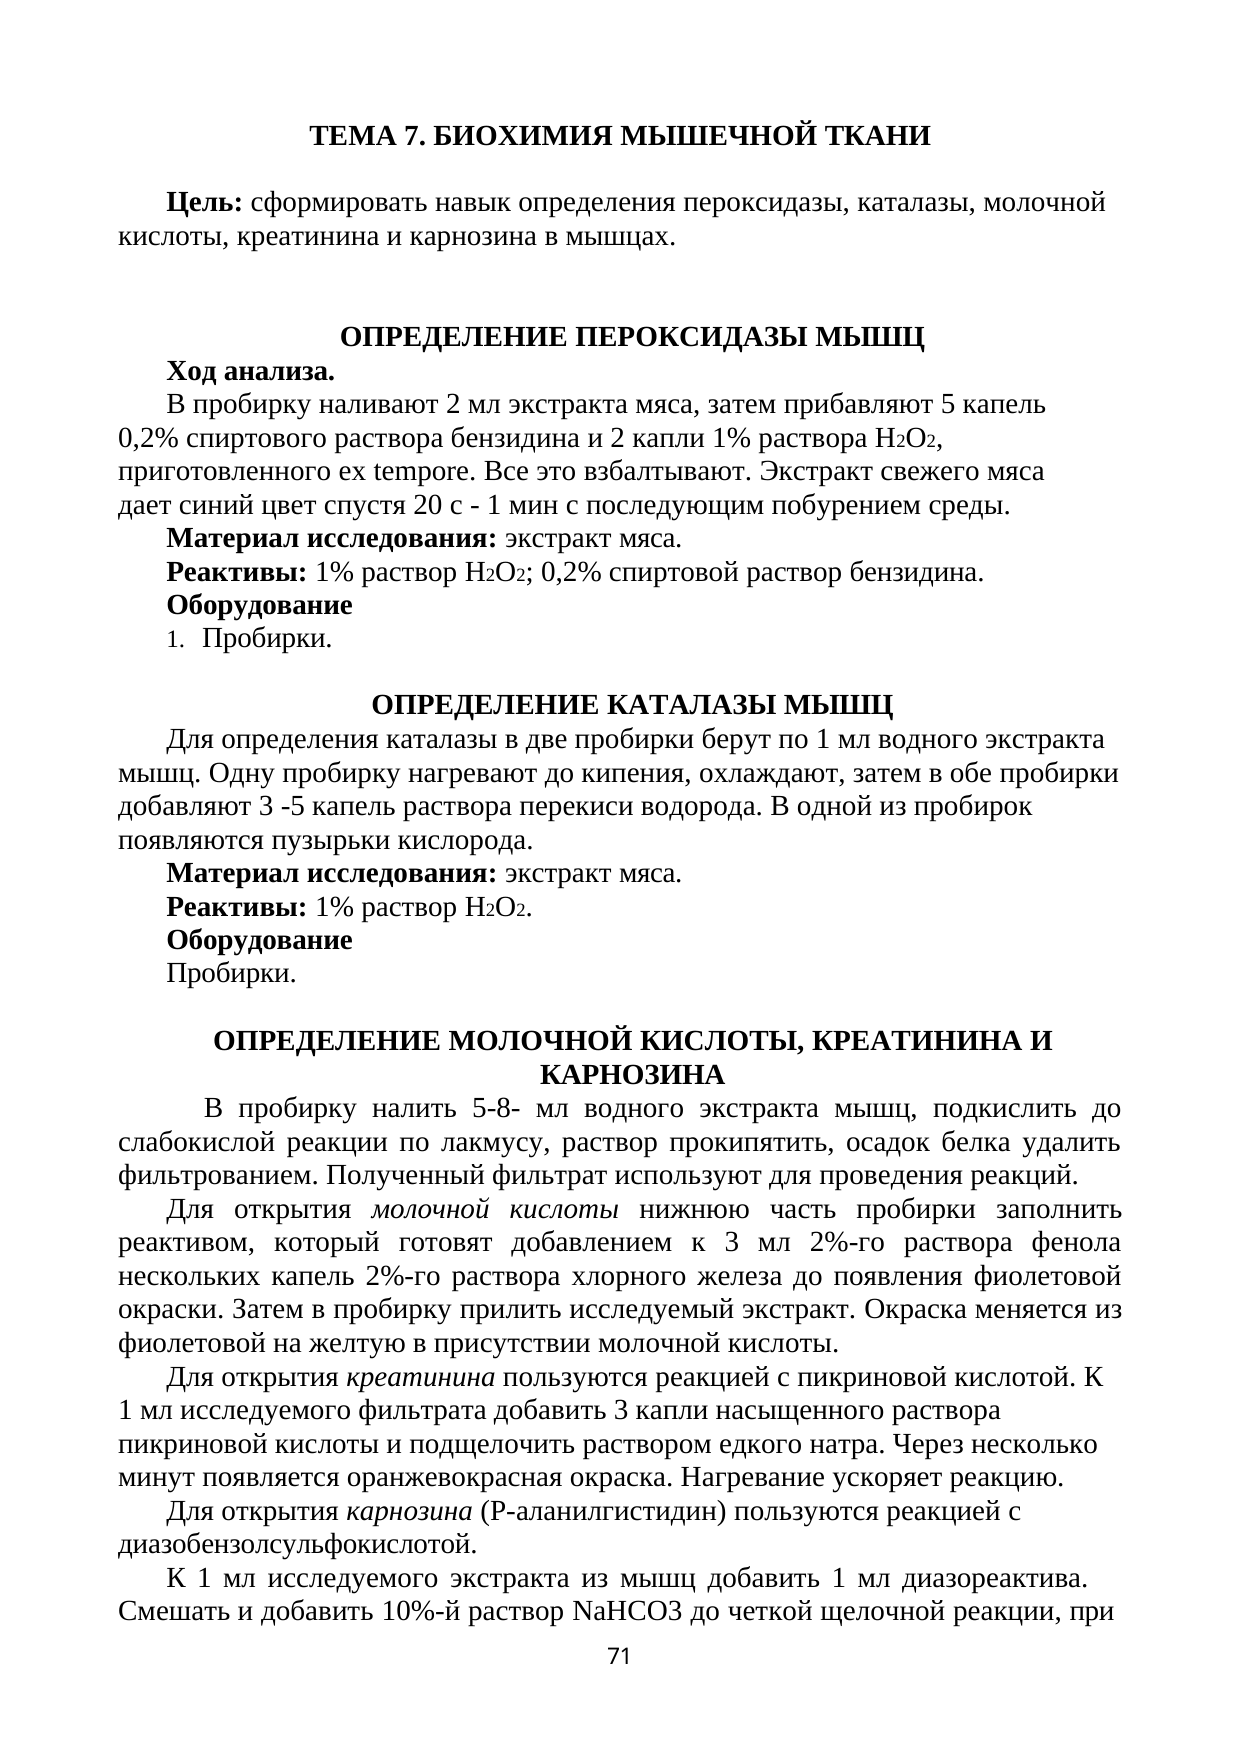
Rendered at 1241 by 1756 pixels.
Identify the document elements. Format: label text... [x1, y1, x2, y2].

subtitle Оборудование [166, 923, 1146, 956]
text Для определения каталазы в две пробирки берут по 1 мл водного экстракта мышц. Одну пробирку нагревают до кипения, охлаждают, затем в обе пробирки добавляют 3 -5 капель раствора перекиси водорода. В одной из пробирок появляются пузырьки кислорода. [118, 721, 1146, 855]
text Для открытия молочной кислоты нижнюю часть пробирки заполнить реактивом, который готовят добавлением к 3 мл 2%-го раствора фенола нескольких капель 2%-го раствора хлорного железа до появления фиолетовой окраски. Затем в пробирку прилить исследуемый экстракт. Окраска меняется из фиолетовой на желтую в присутствии молочной кислоты. [118, 1191, 1122, 1359]
text Пробирки. [166, 956, 1146, 989]
text Реактивы: 1% раствор Н2О2; 0,2% спиртовой раствор бензидина. [166, 554, 1146, 587]
subtitle ТЕМА 7. БИОХИМИЯ МЫШЕЧНОЙ ТКАНИ [94, 118, 1146, 151]
text В пробирку наливают 2 мл экстракта мяса, затем прибавляют 5 капель 0,2% спиртового раствора бензидина и 2 капли 1% раствора Н2О2, приготовленного ex tempore. Все это взбалтывают. Экстракт свежего мяса дает синий цвет спустя 20 с - 1 мин с последующим побурением среды. [118, 386, 1093, 520]
subtitle Оборудование [166, 587, 1146, 621]
text Для открытия карнозина (Р-аланилгистидин) пользуются реакцией с диазобензолсульфокислотой. [118, 1493, 1146, 1560]
text Цель: сформировать навык определения пероксидазы, каталазы, молочной кислоты, креатинина и карнозина в мышцах. [118, 184, 1146, 252]
subtitle ОПРЕДЕЛЕНИЕ МОЛОЧНОЙ КИСЛОТЫ, КРЕАТИНИНА И КАРНОЗИНА [212, 1023, 1053, 1090]
text Материал исследования: экстракт мяса. [166, 520, 1146, 554]
text Материал исследования: экстракт мяса. [166, 855, 1146, 889]
subtitle ОПРЕДЕЛЕНИЕ ПЕРОКСИДАЗЫ МЫШЦ [118, 319, 1146, 352]
text Реактивы: 1% раствор Н2О2. [166, 889, 1146, 922]
text К 1 мл исследуемого экстракта из мышц добавить 1 мл диазореактива. Смешать и добавить 10%-й раствор NaHCO3 до четкой щелочной реакции, при [118, 1560, 1146, 1627]
list Пробирки. [166, 621, 1146, 654]
subtitle Ход анализа. [166, 353, 1146, 386]
text В пробирку налить 5-8- мл водного экстракта мышц, подкислить до слабокислой реакции по лакмусу, раствор прокипятить, осадок белка удалить фильтрованием. Полученный фильтрат используют для проведения реакций. [118, 1090, 1122, 1191]
text Для открытия креатинина пользуются реакцией с пикриновой кислотой. К 1 мл исследуемого фильтрата добавить 3 капли насыщенного раствора пикриновой кислоты и подщелочить раствором едкого натра. Через несколько минут появляется оранжевокрасная окраска. Нагревание ускоряет реакцию. [118, 1359, 1112, 1493]
subtitle ОПРЕДЕЛЕНИЕ КАТАЛАЗЫ МЫШЦ [118, 688, 1146, 721]
